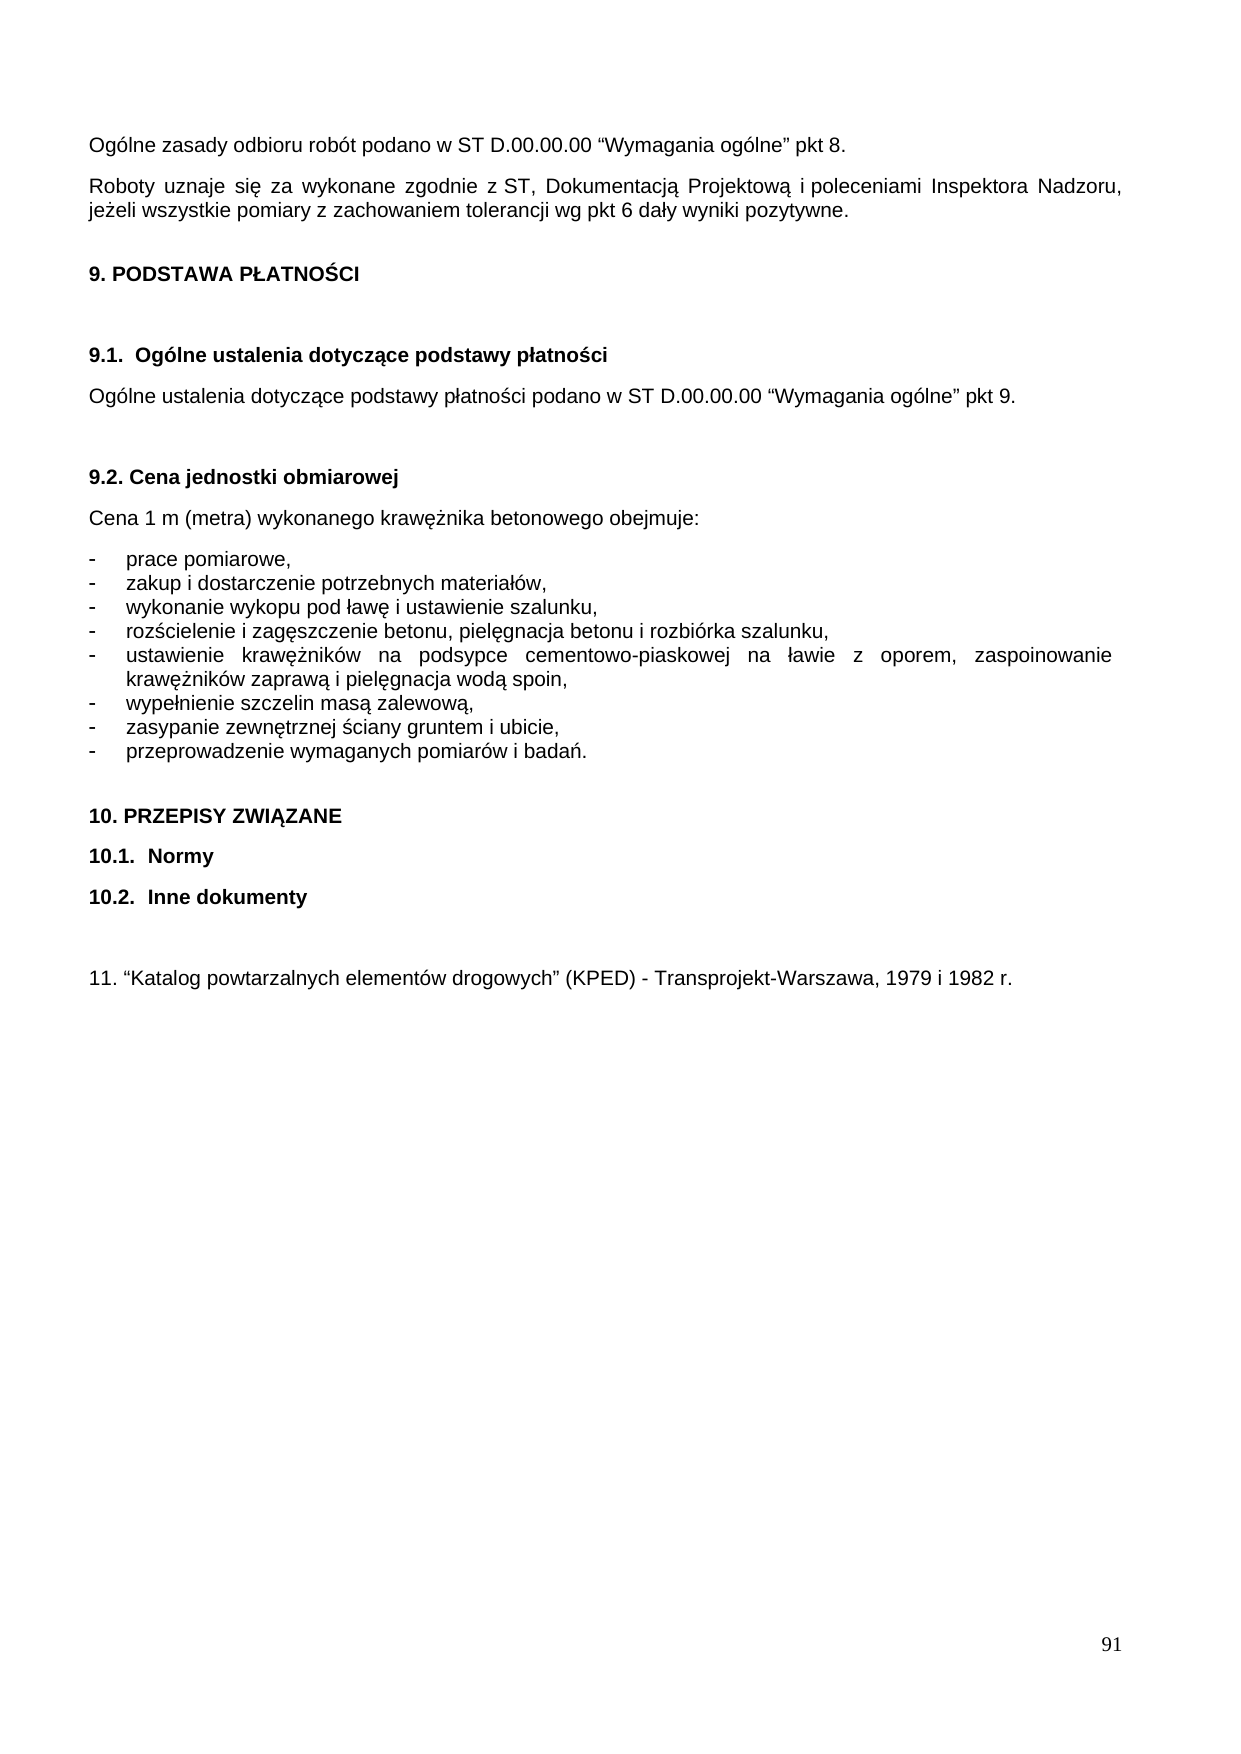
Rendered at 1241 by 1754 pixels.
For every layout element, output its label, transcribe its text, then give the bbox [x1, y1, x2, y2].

list wypełnienie szczelin masą zalewową, [89, 691, 1113, 715]
text 9.1. Ogólne ustalenia dotyczące podstawy płatności [89, 343, 1093, 367]
text Ogólne zasady odbioru robót podano w ST D.00.00.00 “Wymagania ogólne” pkt 8. [89, 133, 1113, 157]
text Ogólne ustalenia dotyczące podstawy płatności podano w ST D.00.00.00 “Wymagania ogólne” pkt 9. [89, 384, 1113, 408]
text 10. Przepisy związane [89, 803, 1093, 827]
text 10.1. Normy [89, 844, 1093, 868]
list zakup i dostarczenie potrzebnych materiałów, [89, 571, 1113, 594]
text 9. Podstawa płatności [89, 262, 1093, 286]
text 10.2. Inne dokumenty [89, 885, 1093, 909]
text 9.2. Cena jednostki obmiarowej [89, 465, 1093, 489]
list przeprowadzenie wymaganych pomiarów i badań. [89, 739, 1113, 763]
list wykonanie wykopu pod ławę i ustawienie szalunku, [89, 594, 1113, 619]
text 11. “Katalog powtarzalnych elementów drogowych” (KPED) - Transprojekt-Warszawa, 1979 i 1982 r. [89, 966, 1113, 990]
list zasypanie zewnętrznej ściany gruntem i ubicie, [89, 715, 1113, 739]
text Cena (metra) wykonanego krawężnika betonowego obejmuje: [89, 506, 1093, 530]
list ustawienie krawężników na podsypce cementowo-piaskowej na ławie z oporem, zaspoinowanie krawężników zaprawą i pielęgnacja wodą spoin, [89, 643, 1113, 691]
list prace pomiarowe, [89, 546, 1113, 571]
text Roboty uznaje się za wykonane zgodnie z ST, Dokumentacją Projektową i poleceniami Inspektora Nadzoru, jeżeli wszystkie pomiary z zachowaniem tolerancji wg pkt 6 dały wyniki pozytywne. [89, 173, 1122, 221]
list rozścielenie i zagęszczenie betonu, pielęgnacja betonu i rozbiórka szalunku, [89, 619, 1113, 643]
